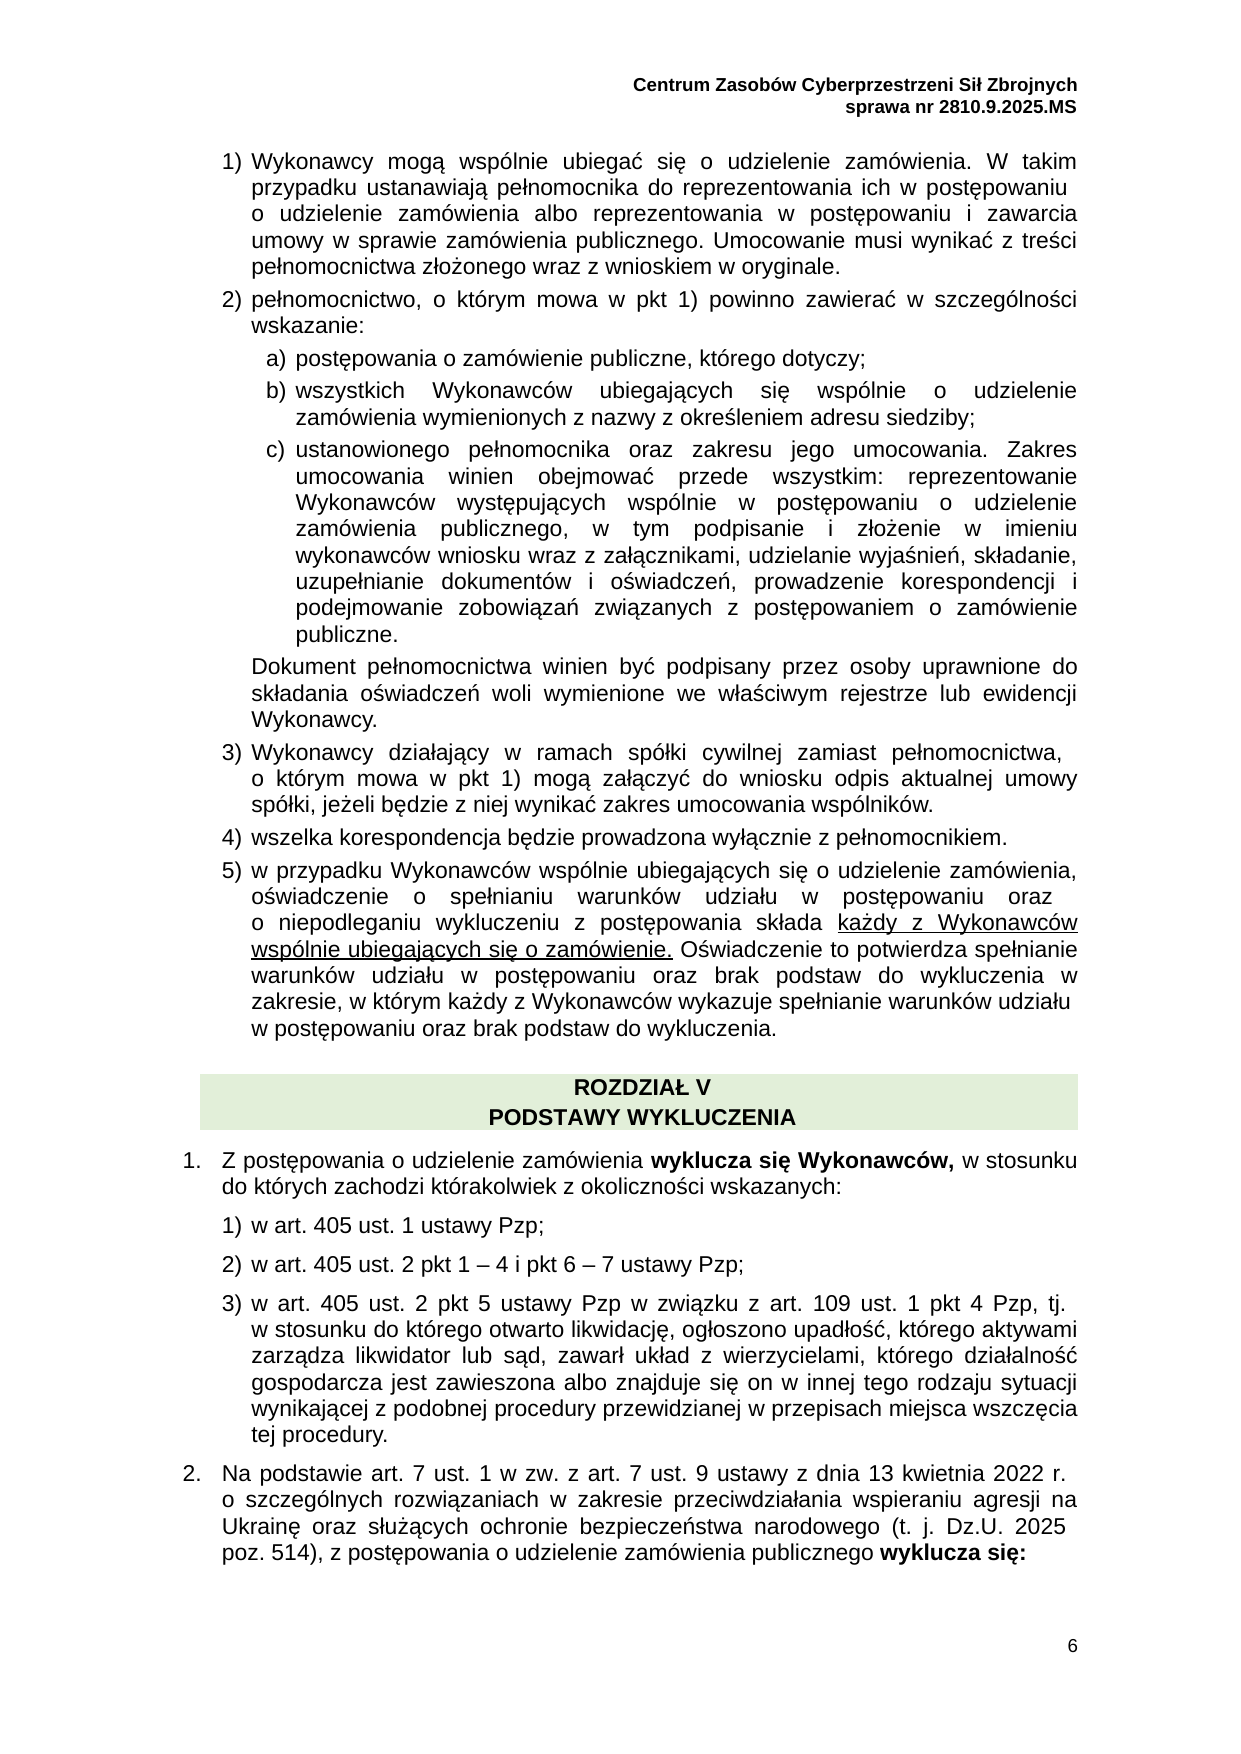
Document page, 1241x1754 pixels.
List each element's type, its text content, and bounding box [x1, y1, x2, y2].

subtitle ROZDZIAŁ V [200, 1074, 1078, 1100]
list Na podstawie art. 7 ust. 1 w zw. z art. 7 ust. 9 ustawy z dnia 13 kwietnia 2022 r. o szczególnych rozwiązaniach w zakresie przeciwdziałania wspieraniu agresji na Ukrainę oraz służących ochronie bezpieczeństwa narodowego (t. j. Dz.U. 2025 poz. 514), z postępowania o udzielenie zamówienia publicznego wyklucza się: [192, 1460, 1078, 1566]
list w art. 405 ust. 2 pkt 1 – 4 i pkt 6 – 7 ustawy Pzp; [222, 1251, 1078, 1277]
list Wykonawcy mogą wspólnie ubiegać się o udzielenie zamówienia. W takim przypadku ustanawiają pełnomocnika do reprezentowania ich w postępowaniu o udzielenie zamówienia albo reprezentowania w postępowaniu i zawarcia umowy w sprawie zamówienia publicznego. Umocowanie musi wynikać z treści pełnomocnictwa złożonego wraz z wnioskiem w oryginale. [222, 148, 1078, 279]
list wszelka korespondencja będzie prowadzona wyłącznie z pełnomocnikiem. [222, 824, 1078, 850]
list w przypadku Wykonawców wspólnie ubiegających się o udzielenie zamówienia, oświadczenie o spełnianiu warunków udziału w postępowaniu oraz o niepodleganiu wykluczeniu z postępowania składa każdy z Wykonawców wspólnie ubiegających się o zamówienie. Oświadczenie to potwierdza spełnianie warunków udziału w postępowaniu oraz brak podstaw do wykluczenia w zakresie, w którym każdy z Wykonawców wykazuje spełnianie warunków udziału w postępowaniu oraz brak podstaw do wykluczenia. [222, 857, 1078, 1041]
list Wykonawcy działający w ramach spółki cywilnej zamiast pełnomocnictwa, o którym mowa w pkt 1) mogą załączyć do wniosku odpis aktualnej umowy spółki, jeżeli będzie z niej wynikać zakres umocowania wspólników. [222, 739, 1078, 818]
list ustanowionego pełnomocnika oraz zakresu jego umocowania. Zakres umocowania winien obejmować przede wszystkim: reprezentowanie Wykonawców występujących wspólnie w postępowaniu o udzielenie zamówienia publicznego, w tym podpisanie i złożenie w imieniu wykonawców wniosku wraz z załącznikami, udzielanie wyjaśnień, składanie, uzupełnianie dokumentów i oświadczeń, prowadzenie korespondencji i podejmowanie zobowiązań związanych z postępowaniem o zamówienie publiczne. [266, 436, 1078, 647]
list postępowania o zamówienie publiczne, którego dotyczy; [266, 345, 1078, 371]
list wszystkich Wykonawców ubiegających się wspólnie o udzielenie zamówienia wymienionych z nazwy z określeniem adresu siedziby; [266, 377, 1078, 430]
subtitle PODSTAWY WYKLUCZENIA [200, 1104, 1078, 1130]
list Z postępowania o udzielenie zamówienia wyklucza się Wykonawców, w stosunku do których zachodzi którakolwiek z okoliczności wskazanych: [192, 1147, 1078, 1199]
text Dokument pełnomocnictwa winien być podpisany przez osoby uprawnione do składania oświadczeń woli wymienione we właściwym rejestrze lub ewidencji Wykonawcy. [251, 653, 1078, 732]
list pełnomocnictwo, o którym mowa w pkt 1) powinno zawierać w szczególności wskazanie: [222, 286, 1078, 338]
list w art. 405 ust. 1 ustawy Pzp; [222, 1212, 1078, 1238]
list w art. 405 ust. 2 pkt 5 ustawy Pzp w związku z art. 109 ust. 1 pkt 4 Pzp, tj. w stosunku do którego otwarto likwidację, ogłoszono upadłość, którego aktywami zarządza likwidator lub sąd, zawarł układ z wierzycielami, którego działalność gospodarcza jest zawieszona albo znajduje się on w innej tego rodzaju sytuacji wynikającej z podobnej procedury przewidzianej w przepisach miejsca wszczęcia tej procedury. [222, 1289, 1078, 1448]
